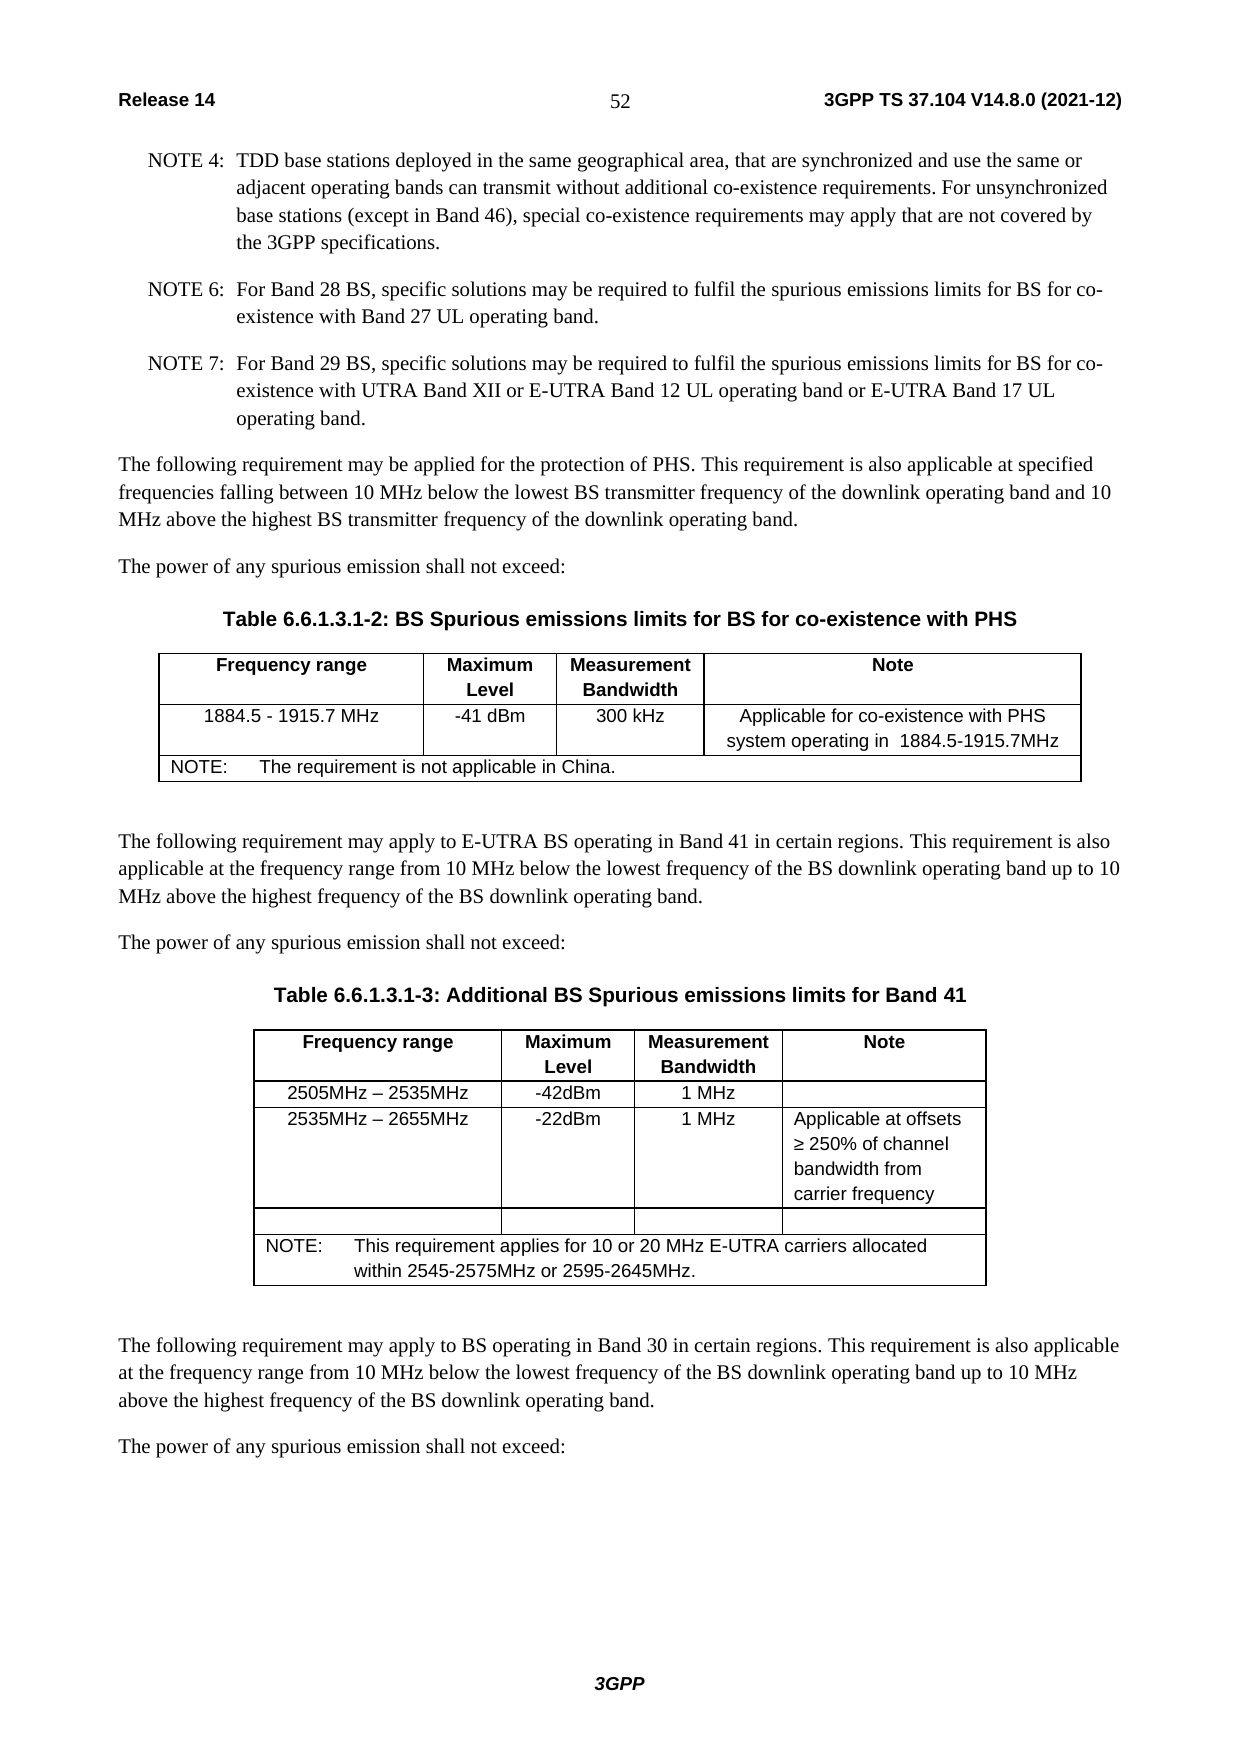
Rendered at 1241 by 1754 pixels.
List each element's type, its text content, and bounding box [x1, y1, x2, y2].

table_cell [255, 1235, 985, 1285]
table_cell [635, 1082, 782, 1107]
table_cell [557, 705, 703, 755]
text NOTE 4: TDD base stations deployed in the same geographical area, that are synchronized and use the same or adjacent operating bands can transmit without additional co-existence requirements. For unsynchronized base stations (except in Band 46), special co-existence requirements may apply that are not covered by the 3GPP specifications. [148, 147, 1122, 254]
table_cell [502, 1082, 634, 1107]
text The power of any spurious emission shall not exceed: [118, 554, 1122, 578]
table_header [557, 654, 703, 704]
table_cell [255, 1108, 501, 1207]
text The following requirement may be applied for the protection of PHS. This requirement is also applicable at specified frequencies falling between 10 MHz below the lowest BS transmitter frequency of the downlink operating band and 10 MHz above the highest BS transmitter frequency of the downlink operating band. [118, 452, 1122, 531]
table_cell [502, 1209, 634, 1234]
text NOTE 7: For Band 29 BS, specific solutions may be required to fulfil the spurious emissions limits for BS for co-existence with UTRA Band XII or E-UTRA Band 12 UL operating band or E-UTRA Band 17 UL operating band. [148, 351, 1122, 430]
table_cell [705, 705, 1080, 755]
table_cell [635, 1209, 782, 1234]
text The power of any spurious emission shall not exceed: [118, 1434, 1122, 1458]
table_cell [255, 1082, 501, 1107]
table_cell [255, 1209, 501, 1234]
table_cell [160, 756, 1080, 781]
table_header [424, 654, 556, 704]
text NOTE 6: For Band 28 BS, specific solutions may be required to fulfil the spurious emissions limits for BS for co-existence with Band 27 UL operating band. [148, 277, 1122, 328]
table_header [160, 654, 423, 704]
text Table 6.6.1.3.1-2: BS Spurious emissions limits for BS for co-existence with PHS [118, 606, 1122, 630]
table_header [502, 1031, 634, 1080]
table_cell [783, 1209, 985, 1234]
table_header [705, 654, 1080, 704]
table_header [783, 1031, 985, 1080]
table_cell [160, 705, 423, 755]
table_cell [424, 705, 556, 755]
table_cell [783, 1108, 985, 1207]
text The following requirement may apply to BS operating in Band 30 in certain regions. This requirement is also applicable at the frequency range from 10 MHz below the lowest frequency of the BS downlink operating band up to 10 MHz above the highest frequency of the BS downlink operating band. [118, 1333, 1122, 1412]
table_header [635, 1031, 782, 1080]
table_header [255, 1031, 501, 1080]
text Table .3.1-3: Additional BS Spurious emissions limits for Band 41 [118, 983, 1122, 1007]
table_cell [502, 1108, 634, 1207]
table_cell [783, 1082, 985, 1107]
text The power of any spurious emission shall not exceed: [118, 930, 1122, 954]
text The following requirement may apply to E-UTRA BS operating in Band 41 in certain regions. This requirement is also applicable at the frequency range from 10 MHz below the lowest frequency of the BS downlink operating band up to 10 MHz above the highest frequency of the BS downlink operating band. [118, 829, 1122, 908]
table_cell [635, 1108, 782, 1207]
